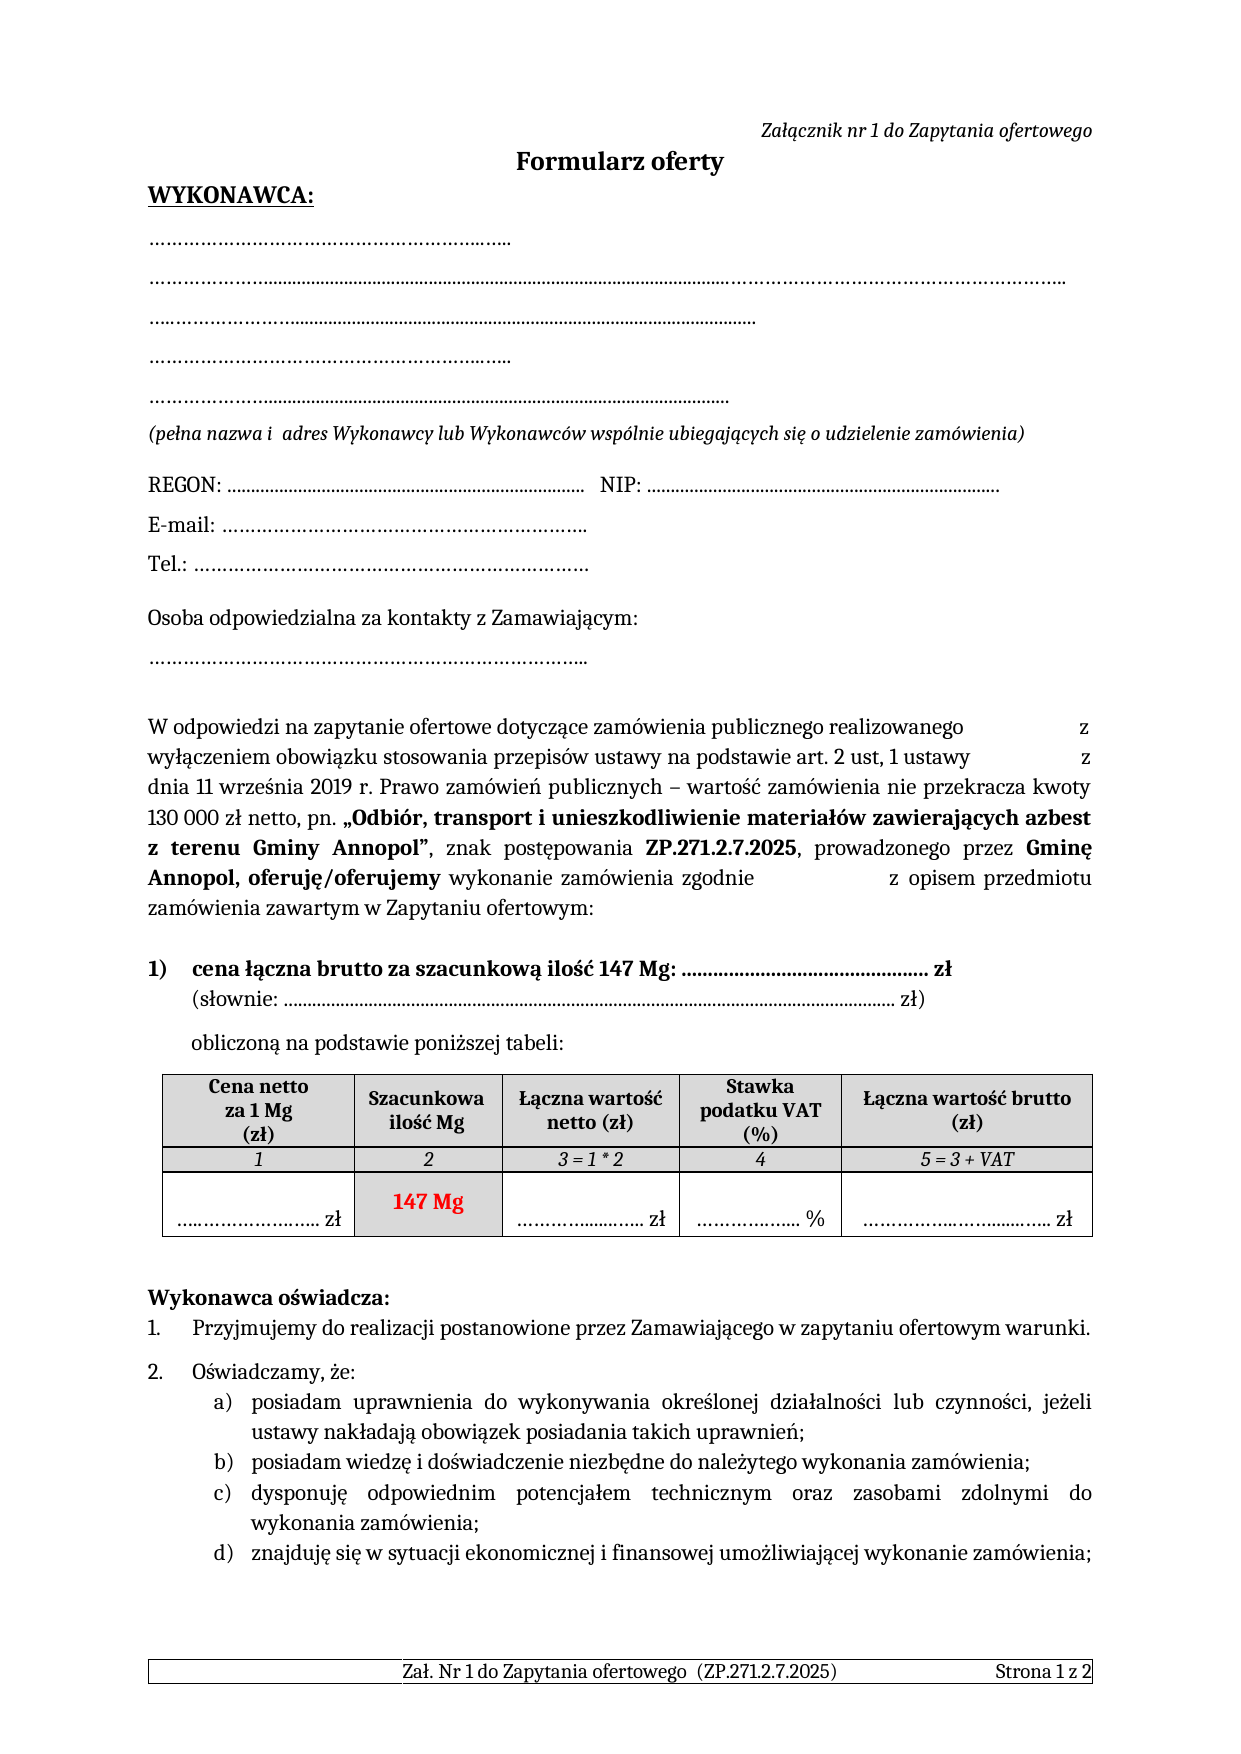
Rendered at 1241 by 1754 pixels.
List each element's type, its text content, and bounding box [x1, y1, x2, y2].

table_cell ……………..…….......….. zł [842, 1173, 1092, 1236]
table_header Szacunkowa ilość Mg [355, 1075, 502, 1146]
text obliczoną na podstawie poniższej tabeli: [191, 1029, 1092, 1056]
table_cell ………….…... % [680, 1173, 841, 1236]
list posiadam wiedzę i doświadczenie niezbędne do należytego wykonania zamówienia; [214, 1449, 1092, 1476]
text E-mail: ………………………………………………………. [148, 512, 1092, 538]
list cena łączna brutto za szacunkową ilość 147 Mg: ............................................... zł [148, 955, 1092, 982]
text WYKONAWCA: [148, 181, 1092, 210]
text W odpowiedzi na zapytanie ofertowe dotyczące zamówienia publicznego realizowanego z wyłączeniem obowiązku stosowania przepisów ustawy na podstawie art. 2 ust, 1 ustawy z dnia 11 września 2019 r. Prawo zamówień publicznych – wartość zamówienia nie przekracza kwoty 130 000 zł netto, pn. „Odbiór, transport i unieszkodliwienie materiałów zawierających azbest z terenu Gminy Annopol”, znak postępowania ZP.271.2.7.2025, prowadzonego przez Gminę Annopol, oferuję/oferujemy wykonanie zamówienia zgodnie z opisem przedmiotu zamówienia zawartym w Zapytaniu ofertowym: [148, 714, 1092, 921]
table_cell 3 = 1 * 2 [503, 1148, 679, 1171]
table_header Stawka podatku VAT (%) [680, 1075, 841, 1146]
list posiadam uprawnienia do wykonywania określonej działalności lub czynności, jeżeli ustawy nakładają obowiązek posiadania takich uprawnień; [214, 1389, 1092, 1445]
list dysponuję odpowiednim potencjałem technicznym oraz zasobami zdolnymi do wykonania zamówienia; [214, 1479, 1092, 1536]
text …………………………………………………..…..………………….................................................................................................. [148, 343, 1093, 409]
table_cell 147 Mg [355, 1173, 502, 1236]
table_cell 1 [163, 1148, 354, 1171]
text …………………………………………………..…..…………………..................................................................................................…………………………………………………..…..………………….................................................................................................. [148, 224, 1093, 330]
text (słownie: .................................................................................................................................. zł) [191, 986, 1092, 1012]
table_cell …..…………….….. zł [163, 1173, 354, 1236]
table_header Łączna wartość brutto (zł) [842, 1075, 1092, 1146]
text Wykonawca oświadcza: [148, 1284, 1092, 1311]
text REGON: ............................................................................ NIP: ........................................................................... [148, 472, 1092, 499]
text (pełna nazwa i adres Wykonawcy lub Wykonawców wspólnie ubiegających się o udzielenie zamówienia) [148, 422, 1093, 446]
text Osoba odpowiedzialna za kontakty z Zamawiającym: [148, 604, 1092, 631]
list znajduję się w sytuacji ekonomicznej i finansowej umożliwiającej wykonanie zamówienia; [214, 1540, 1092, 1566]
table_cell 2 [355, 1148, 502, 1171]
table_cell ………….......….. zł [503, 1173, 679, 1236]
table_cell 5 = 3 + VAT [842, 1148, 1092, 1171]
text Formularz oferty [148, 146, 1092, 177]
list Przyjmujemy do realizacji postanowione przez Zamawiającego w zapytaniu ofertowym warunki. [148, 1314, 1092, 1341]
text ………………………………………………………………….. [148, 644, 1092, 670]
table_cell 4 [680, 1148, 841, 1171]
text Tel.: …………………………………………………………… [148, 551, 1092, 578]
table_header Cena netto za 1 Mg (zł) [163, 1075, 354, 1146]
table_header Łączna wartość netto (zł) [503, 1075, 679, 1146]
text Załącznik nr 1 do Zapytania ofertowego [148, 118, 1092, 142]
list Oświadczamy, że: [148, 1358, 1092, 1385]
